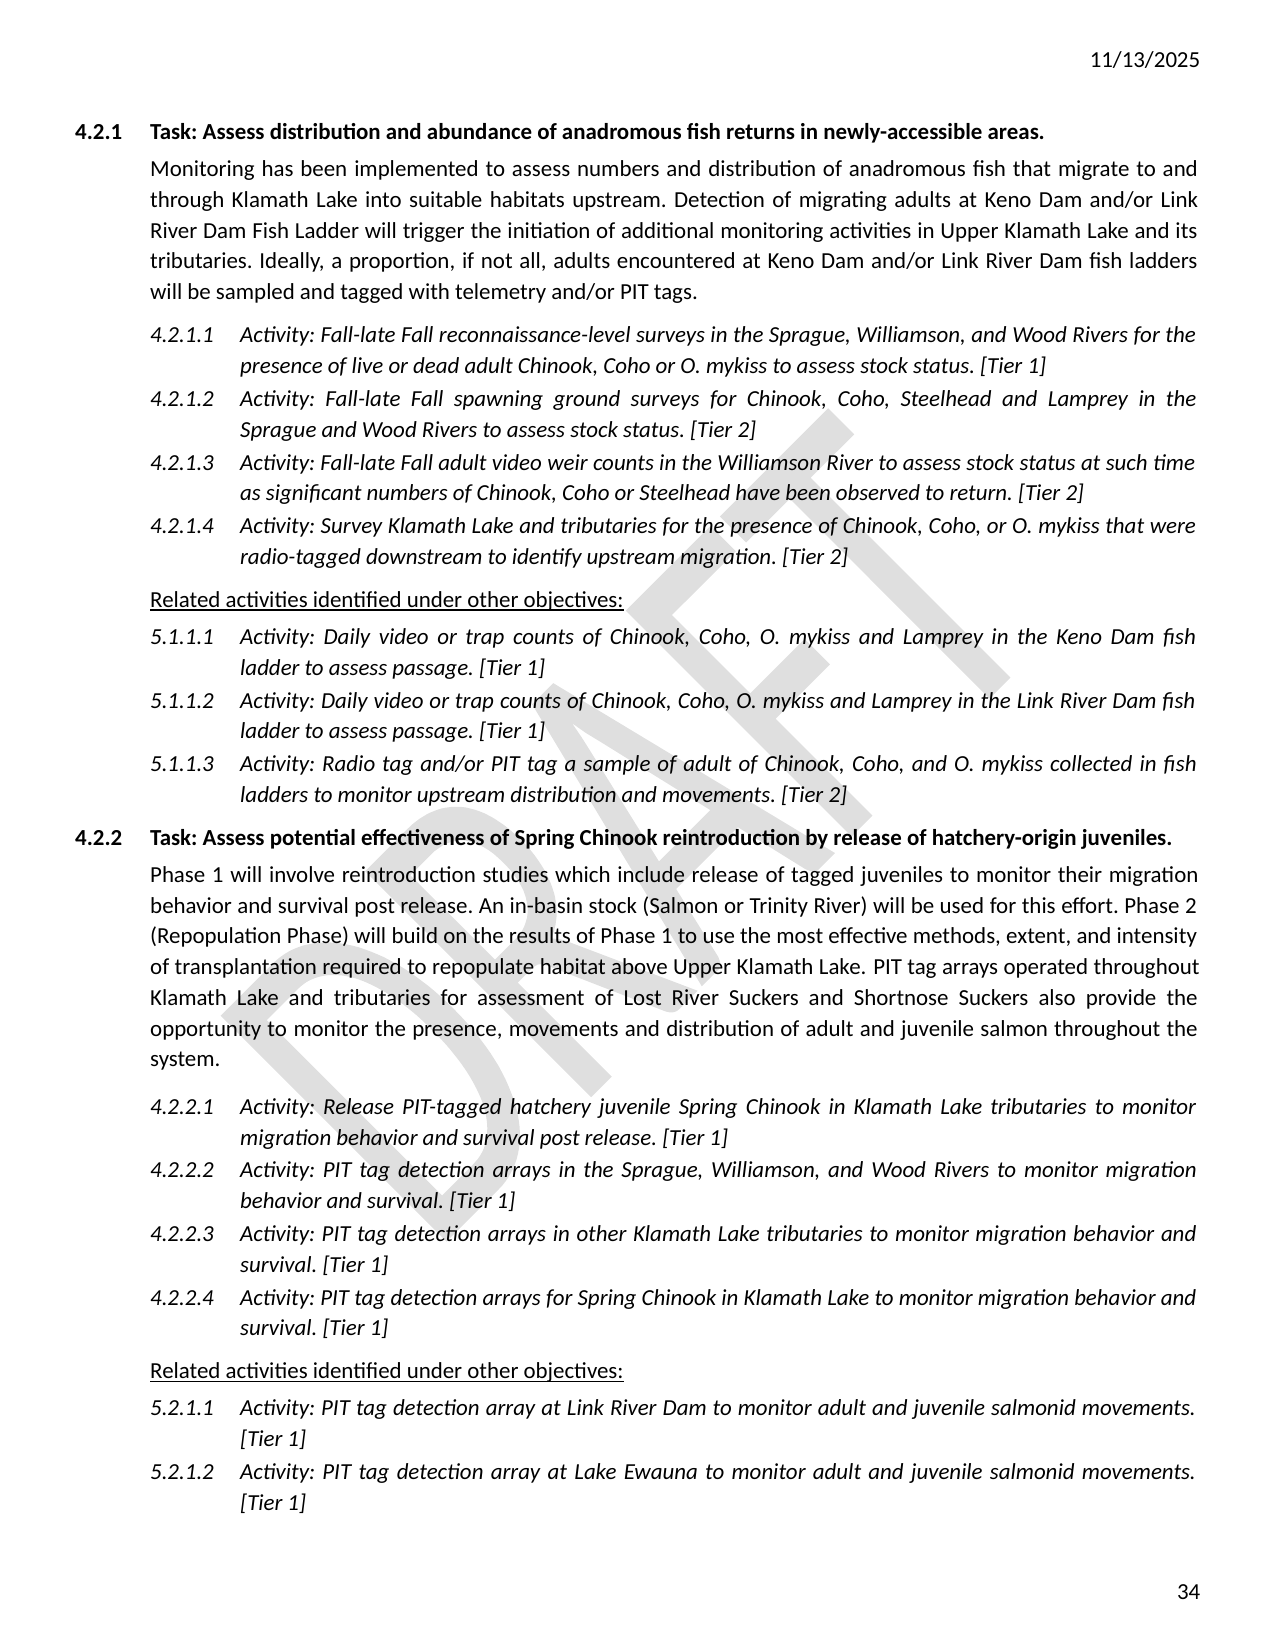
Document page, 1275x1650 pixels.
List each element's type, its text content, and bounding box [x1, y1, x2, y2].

text Phase 1 will involve reintroduction studies which include release of tagged juveniles to monitor their migration behavior and survival post release. An in-basin stock (Salmon or Trinity River) will be used for this effort. Phase 2 (Repopulation Phase) will build on the results of Phase 1 to use the most effective methods, extent, and intensity of transplantation required to repopulate habitat above Upper Klamath Lake. PIT tag arrays operated throughout Klamath Lake and tributaries for assessment of Lost River Suckers and Shortnose Suckers also provide the opportunity to monitor the presence, movements and distribution of adult and juvenile salmon throughout the system. [150, 860, 1200, 1073]
subtitle Related activities identified under other objectives: [75, 585, 1200, 613]
text 5.1.1.2 Activity: Daily video or trap counts of Chinook, Coho, O. mykiss and Lamprey in the Link River Dam fish ladder to assess passage. [Tier 1] [150, 686, 1200, 744]
subtitle Activity: Fall-late Fall adult video weir counts in the Williamson River to assess stock status at such time as significant numbers of Chinook, Coho or Steelhead have been observed to return. [Tier 2] [150, 448, 1200, 506]
subtitle Activity: PIT tag detection arrays for Spring Chinook in Klamath Lake to monitor migration behavior and survival. [Tier 1] [150, 1283, 1200, 1341]
subtitle Task: Assess potential effectiveness of Spring Chinook reintroduction by release of hatchery-origin juveniles. [75, 823, 1200, 851]
subtitle Task: Assess distribution and abundance of anadromous fish returns in newly-accessible areas. [75, 117, 1200, 146]
subtitle Activity: Survey Klamath Lake and tributaries for the presence of Chinook, Coho, or O. mykiss that were radio-tagged downstream to identify upstream migration. [Tier 2] [150, 511, 1200, 570]
subtitle Activity: Release PIT-tagged hatchery juvenile Spring Chinook in Klamath Lake tributaries to monitor migration behavior and survival post release. [Tier 1] [150, 1092, 1200, 1151]
text 5.1.1.1 Activity: Daily video or trap counts of Chinook, Coho, O. mykiss and Lamprey in the Keno Dam fish ladder to assess passage. [Tier 1] [150, 622, 1200, 681]
text 5.2.1.1 Activity: PIT tag detection array at Link River Dam to monitor adult and juvenile salmonid movements. [Tier 1] [150, 1393, 1200, 1452]
subtitle Related activities identified under other objectives: [75, 1357, 1200, 1384]
text Monitoring has been implemented to assess numbers and distribution of anadromous fish that migrate to and through Klamath Lake into suitable habitats upstream. Detection of migrating adults at Keno Dam and/or Link River Dam Fish Ladder will trigger the initiation of additional monitoring activities in Upper Klamath Lake and its tributaries. Ideally, a proportion, if not all, adults encountered at Keno Dam and/or Link River Dam fish ladders will be sampled and tagged with telemetry and/or PIT tags. [150, 154, 1200, 305]
subtitle Activity: PIT tag detection arrays in other Klamath Lake tributaries to monitor migration behavior and survival. [Tier 1] [150, 1219, 1200, 1278]
subtitle Activity: Fall-late Fall spawning ground surveys for Chinook, Coho, Steelhead and Lamprey in the Sprague and Wood Rivers to assess stock status. [Tier 2] [150, 384, 1200, 443]
text 5.2.1.2 Activity: PIT tag detection array at Lake Ewauna to monitor adult and juvenile salmonid movements. [Tier 1] [150, 1457, 1200, 1516]
text 5.1.1.3 Activity: Radio tag and/or PIT tag a sample of adult of Chinook, Coho, and O. mykiss collected in fish ladders to monitor upstream distribution and movements. [Tier 2] [150, 749, 1200, 808]
subtitle Activity: PIT tag detection arrays in the Sprague, Williamson, and Wood Rivers to monitor migration behavior and survival. [Tier 1] [150, 1156, 1200, 1214]
subtitle Activity: Fall-late Fall reconnaissance-level surveys in the Sprague, Williamson, and Wood Rivers for the presence of live or dead adult Chinook, Coho or O. mykiss to assess stock status. [Tier 1] [150, 321, 1200, 379]
